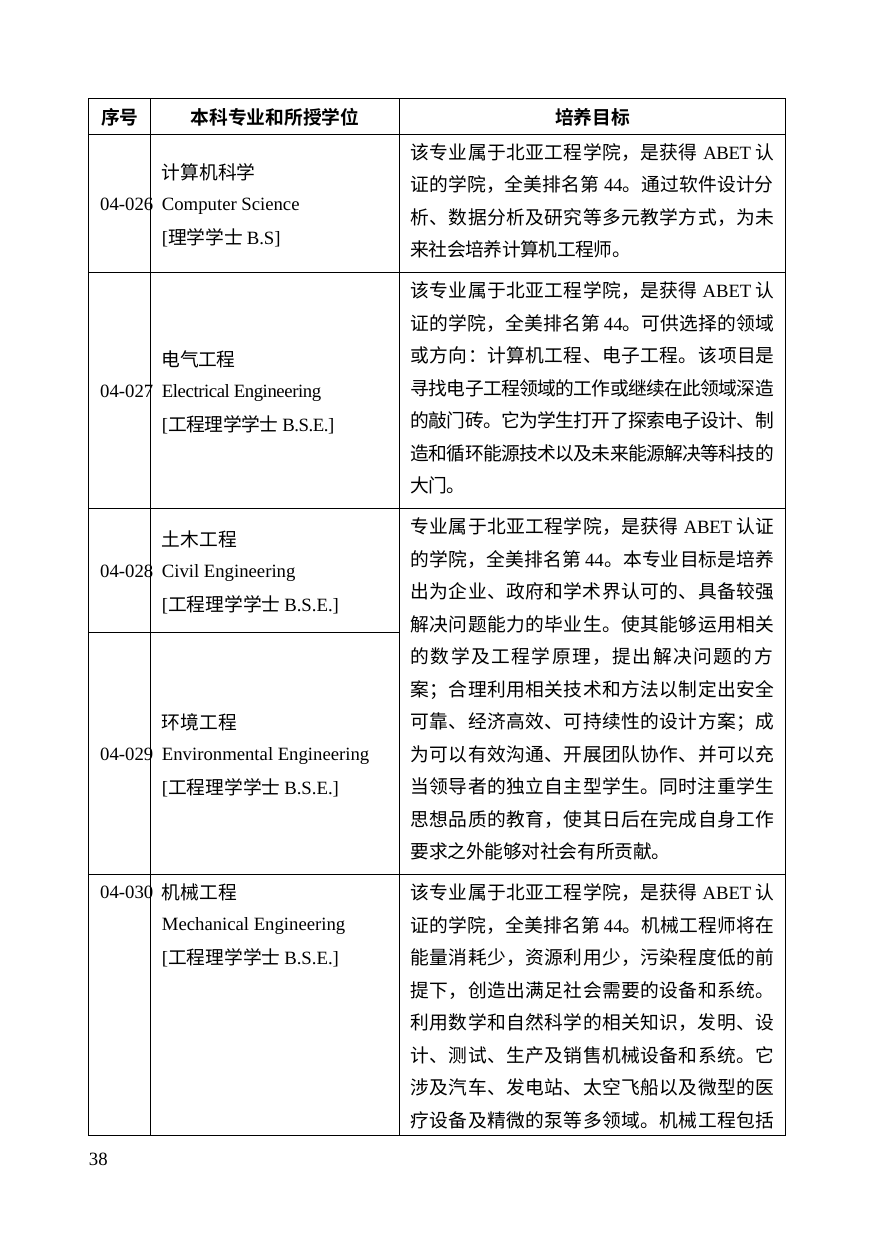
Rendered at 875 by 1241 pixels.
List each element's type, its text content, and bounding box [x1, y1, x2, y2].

table_cell [89, 633, 150, 874]
table_cell 该专业属于北亚工程学院，是获得ABET认证的学院，全美排名第44。通过软件设计分析、数据分析及研究等多元教学方式，为未来社会培养计算机工程师。 [400, 135, 785, 272]
table_cell [89, 273, 150, 508]
table_header 序号 [89, 99, 150, 134]
table_cell 该专业属于北亚工程学院，是获得ABET认证的学院，全美排名第44。可供选择的领域或方向：计算机工程、电子工程。该项目是寻找电子工程领域的工作或继续在此领域深造的敲门砖。它为学生打开了探索电子设计、制造和循环能源技术以及未来能源解决等科技的大门。 [400, 273, 785, 508]
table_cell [151, 875, 399, 1135]
table_cell 专业属于北亚工程学院，是获得ABET认证的学院，全美排名第44。本专业目标是培养出为企业、政府和学术界认可的、具备较强解决问题能力的毕业生。使其能够运用相关的数学及工程学原理，提出解决问题的方案；合理利用相关技术和方法以制定出安全可靠、经济高效、可持续性的设计方案；成为可以有效沟通、开展团队协作、并可以充当领导者的独立自主型学生。同时注重学生思想品质的教育，使其日后在完成自身工作要求之外能够对社会有所贡献。 [400, 509, 785, 874]
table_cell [400, 875, 785, 1135]
table_cell 土木工程 Civil Engineering [工程理学学士B.S.E.] [151, 509, 399, 632]
table_cell [89, 135, 150, 272]
table_cell [89, 875, 150, 1135]
table_header 培养目标 [400, 99, 785, 134]
table_cell 环境工程 Environmental Engineering [工程理学学士B.S.E.] [151, 633, 399, 874]
table_cell 电气工程 Electrical Engineering [工程理学学士 B.S.E.] [151, 273, 399, 508]
table_cell 计算机科学 Computer Science [理学学士B.S] [151, 135, 399, 272]
table_header 本科专业和所授学位 [151, 99, 399, 134]
table_cell [89, 509, 150, 632]
